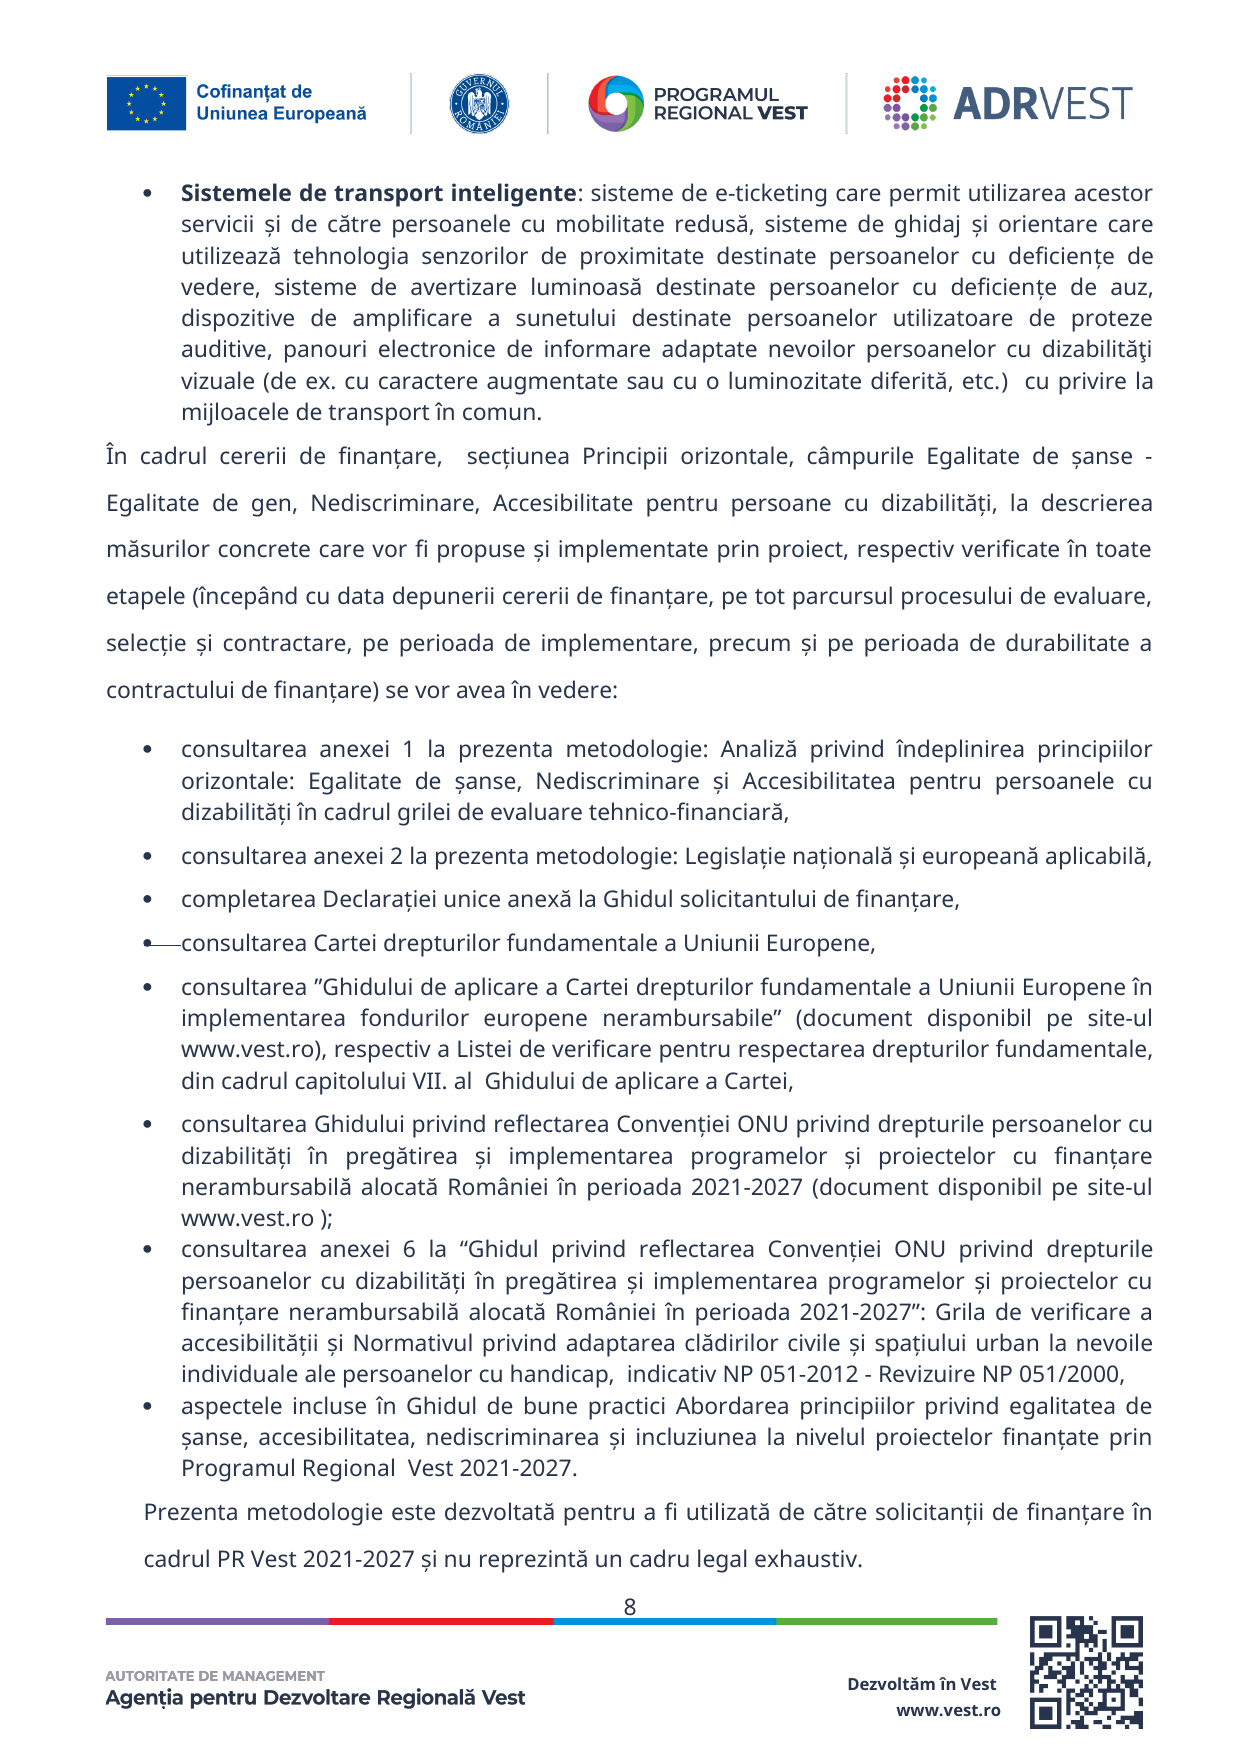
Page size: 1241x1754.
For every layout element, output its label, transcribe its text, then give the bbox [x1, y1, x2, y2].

list consultarea ”Ghidului de aplicare a Cartei drepturilor fundamentale a Uniunii Europene în implementarea fondurilor europene nerambursabile” (document disponibil pe site-ul www.vest.ro), respectiv a Listei de verificare pentru respectarea drepturilor fundamentale, din cadrul capitolului VII. al Ghidului de aplicare a Cartei, [143, 971, 1154, 1096]
list Sistemele de transport inteligente: sisteme de e-ticketing care permit utilizarea acestor servicii și de către persoanele cu mobilitate redusă, sisteme de ghidaj şi orientare care utilizează tehnologia senzorilor de proximitate destinate persoanelor cu deficienţe de vedere, sisteme de avertizare luminoasă destinate persoanelor cu deficienţe de auz, dispozitive de amplificare a sunetului destinate persoanelor utilizatoare de proteze auditive, panouri electronice de informare adaptate nevoilor persoanelor cu dizabilităţi vizuale (de ex. cu caractere augmentate sau cu o luminozitate diferită, etc.) cu privire la mijloacele de transport în comun. [143, 177, 1154, 427]
text Prezenta metodologie este dezvoltată pentru a fi utilizată de către solicitanții de finanțare în cadrul PR Vest 2021-2027 și nu reprezintă un cadru legal exhaustiv. [143, 1496, 1154, 1574]
list consultarea Ghidului privind reflectarea Convenției ONU privind drepturile persoanelor cu dizabilități în pregătirea și implementarea programelor și proiectelor cu finanțare nerambursabilă alocată României în perioada 2021-2027 (document disponibil pe site-ul www.vest.ro ); [143, 1108, 1154, 1233]
list consultarea anexei 2 la prezenta metodologie: Legislație națională și europeană aplicabilă, [143, 840, 1154, 871]
text În cadrul cererii de finanțare, secțiunea Principii orizontale, câmpurile Egalitate de șanse - Egalitate de gen, Nediscriminare, Accesibilitate pentru persoane cu dizabilități, la descrierea măsurilor concrete care vor fi propuse și implementate prin proiect, respectiv verificate în toate etapele (începând cu data depunerii cererii de finanțare, pe tot parcursul procesului de evaluare, selecție și contractare, pe perioada de implementare, precum și pe perioada de durabilitate a contractului de finanțare) se vor avea în vedere: [106, 440, 1154, 705]
picture [105, 73, 1133, 134]
list aspectele incluse în Ghidul de bune practici Abordarea principiilor privind egalitatea de șanse, accesibilitatea, nediscriminarea și incluziunea la nivelul proiectelor finanțate prin Programul Regional Vest 2021-2027. [143, 1390, 1154, 1483]
list completarea Declarației unice anexă la Ghidul solicitantului de finanțare, [143, 883, 1154, 915]
list consultarea anexei 1 la prezenta metodologie: Analiză privind îndeplinirea principiilor orizontale: Egalitate de șanse, Nediscriminare și Accesibilitatea pentru persoanele cu dizabilități în cadrul grilei de evaluare tehnico-financiară, [143, 733, 1154, 827]
picture [1021, 1607, 1152, 1738]
list consultarea Cartei drepturilor fundamentale a Uniunii Europene, [143, 927, 1154, 958]
list consultarea anexei 6 la “Ghidul privind reflectarea Convenției ONU privind drepturile persoanelor cu dizabilități în pregătirea și implementarea programelor și proiectelor cu finanțare nerambursabilă alocată României în perioada 2021-2027”: Grila de verificare a accesibilității și Normativul privind adaptarea clădirilor civile și spațiului urban la nevoile individuale ale persoanelor cu handicap, indicativ NP 051-2012 - Revizuire NP 051/2000, [143, 1233, 1154, 1390]
